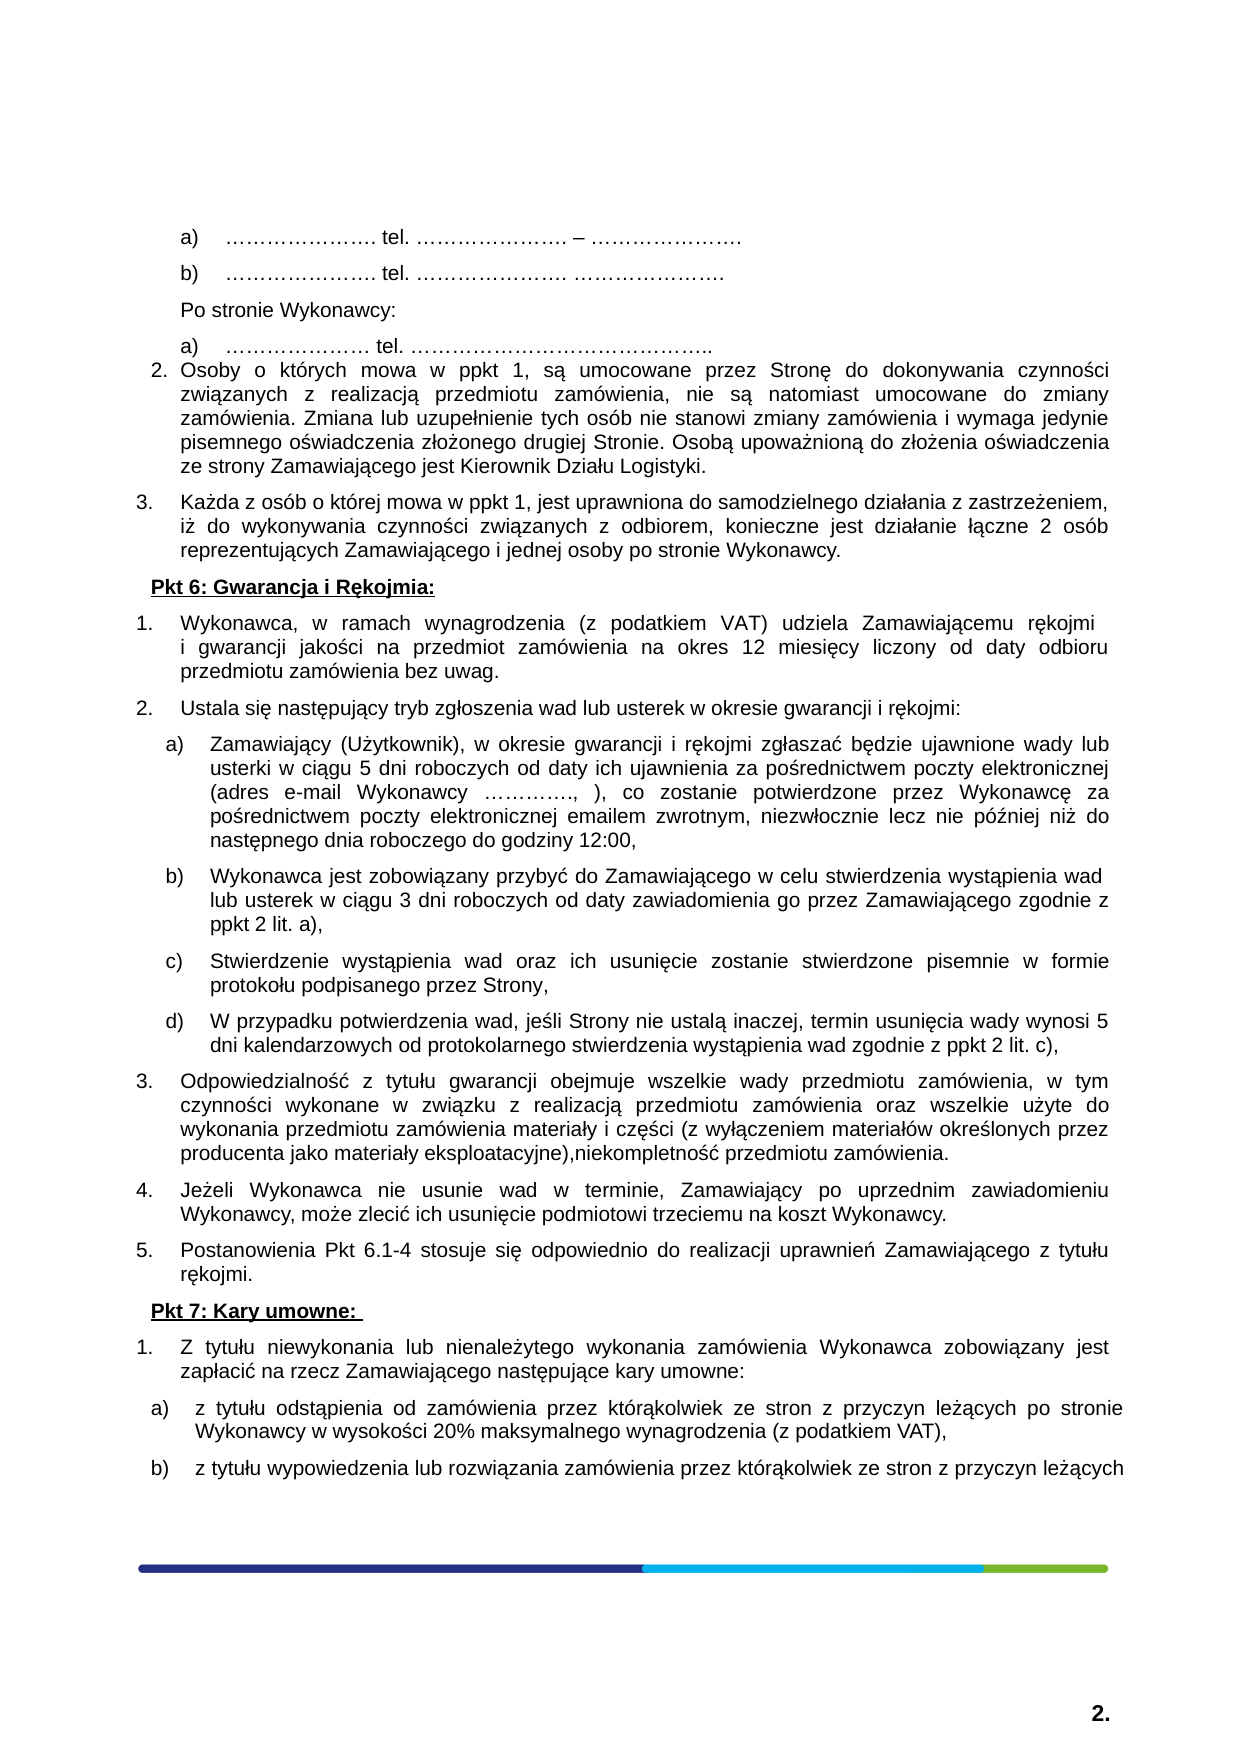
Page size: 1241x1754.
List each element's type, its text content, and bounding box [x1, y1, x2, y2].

list Postanowienia Pkt 6.1-4 stosuje się odpowiednio do realizacji uprawnień Zamawiającego z tytułu rękojmi. [136, 1238, 1110, 1286]
text Pkt 7: Kary umowne: [151, 1298, 1140, 1322]
list Odpowiedzialność z tytułu gwarancji obejmuje wszelkie wady przedmiotu zamówienia, w tym czynności wykonane w związku z realizacją przedmiotu zamówienia oraz wszelkie użyte do wykonania przedmiotu zamówienia materiały i części (z wyłączeniem materiałów określonych przez producenta jako materiały eksploatacyjne),niekompletność przedmiotu zamówienia. [136, 1069, 1110, 1165]
list W przypadku potwierdzenia wad, jeśli Strony nie ustalą inaczej, termin usunięcia wady wynosi 5 dni kalendarzowych od protokolarnego stwierdzenia wystąpienia wad zgodnie z ppkt 2 lit. c), [165, 1009, 1110, 1057]
list Zamawiający (Użytkownik), w okresie gwarancji i rękojmi zgłaszać będzie ujawnione wady lub usterki w ciągu 5 dni roboczych od daty ich ujawnienia za pośrednictwem poczty elektronicznej (adres e-mail Wykonawcy …………., ), co zostanie potwierdzone przez Wykonawcę za pośrednictwem poczty elektronicznej emailem zwrotnym, niezwłocznie lecz nie później niż do następnego dnia roboczego do godziny 12:00, [165, 732, 1110, 852]
list Osoby o których mowa w ppkt 1, są umocowane przez Stronę do dokonywania czynności związanych z realizacją przedmiotu zamówienia, nie są natomiast umocowane do zmiany zamówienia. Zmiana lub uzupełnienie tych osób nie stanowi zmiany zamówienia i wymaga jedynie pisemnego oświadczenia złożonego drugiej Stronie. Osobą upoważnioną do złożenia oświadczenia ze strony Zamawiającego jest Kierownik Działu Logistyki. [151, 358, 1110, 478]
picture [2, 1546, 1241, 1597]
list Wykonawca jest zobowiązany przybyć do Zamawiającego w celu stwierdzenia wystąpienia wad lub usterek w ciągu 3 dni roboczych od daty zawiadomienia go przez Zamawiającego zgodnie z ppkt 2 lit. a), [165, 864, 1110, 936]
list Wykonawca, w ramach wynagrodzenia (z podatkiem VAT) udziela Zamawiającemu rękojmi i gwarancji jakości na przedmiot zamówienia na okres 12 miesięcy liczony od daty odbioru przedmiotu zamówienia bez uwag. [136, 611, 1110, 683]
text Po stronie Wykonawcy: [180, 297, 1110, 321]
list …………………. tel. …………………. …………………. [180, 261, 1110, 285]
list Każda z osób o której mowa w ppkt 1, jest uprawniona do samodzielnego działania z zastrzeżeniem, iż do wykonywania czynności związanych z odbiorem, konieczne jest działanie łączne 2 osób reprezentujących Zamawiającego i jednej osoby po stronie Wykonawcy. [136, 490, 1110, 562]
list z tytułu odstąpienia od zamówienia przez którąkolwiek ze stron z przyczyn leżących po stronie Wykonawcy w wysokości 20% maksymalnego wynagrodzenia (z podatkiem VAT), [151, 1395, 1125, 1443]
list Z tytułu niewykonania lub nienależytego wykonania zamówienia Wykonawca zobowiązany jest zapłacić na rzecz Zamawiającego następujące kary umowne: [136, 1335, 1110, 1383]
list …………………. tel. …………………. – …………………. [180, 224, 1110, 248]
text Pkt 6: Gwarancja i Rękojmia: [151, 574, 1110, 598]
list Stwierdzenie wystąpienia wad oraz ich usunięcie zostanie stwierdzone pisemnie w formie protokołu podpisanego przez Strony, [165, 948, 1110, 996]
list ………………… tel. …………………………………….. [180, 334, 1110, 358]
list Jeżeli Wykonawca nie usunie wad w terminie, Zamawiający po uprzednim zawiadomieniu Wykonawcy, może zlecić ich usunięcie podmiotowi trzeciemu na koszt Wykonawcy. [136, 1178, 1110, 1226]
list Ustala się następujący tryb zgłoszenia wad lub usterek w okresie gwarancji i rękojmi: [136, 695, 1110, 719]
